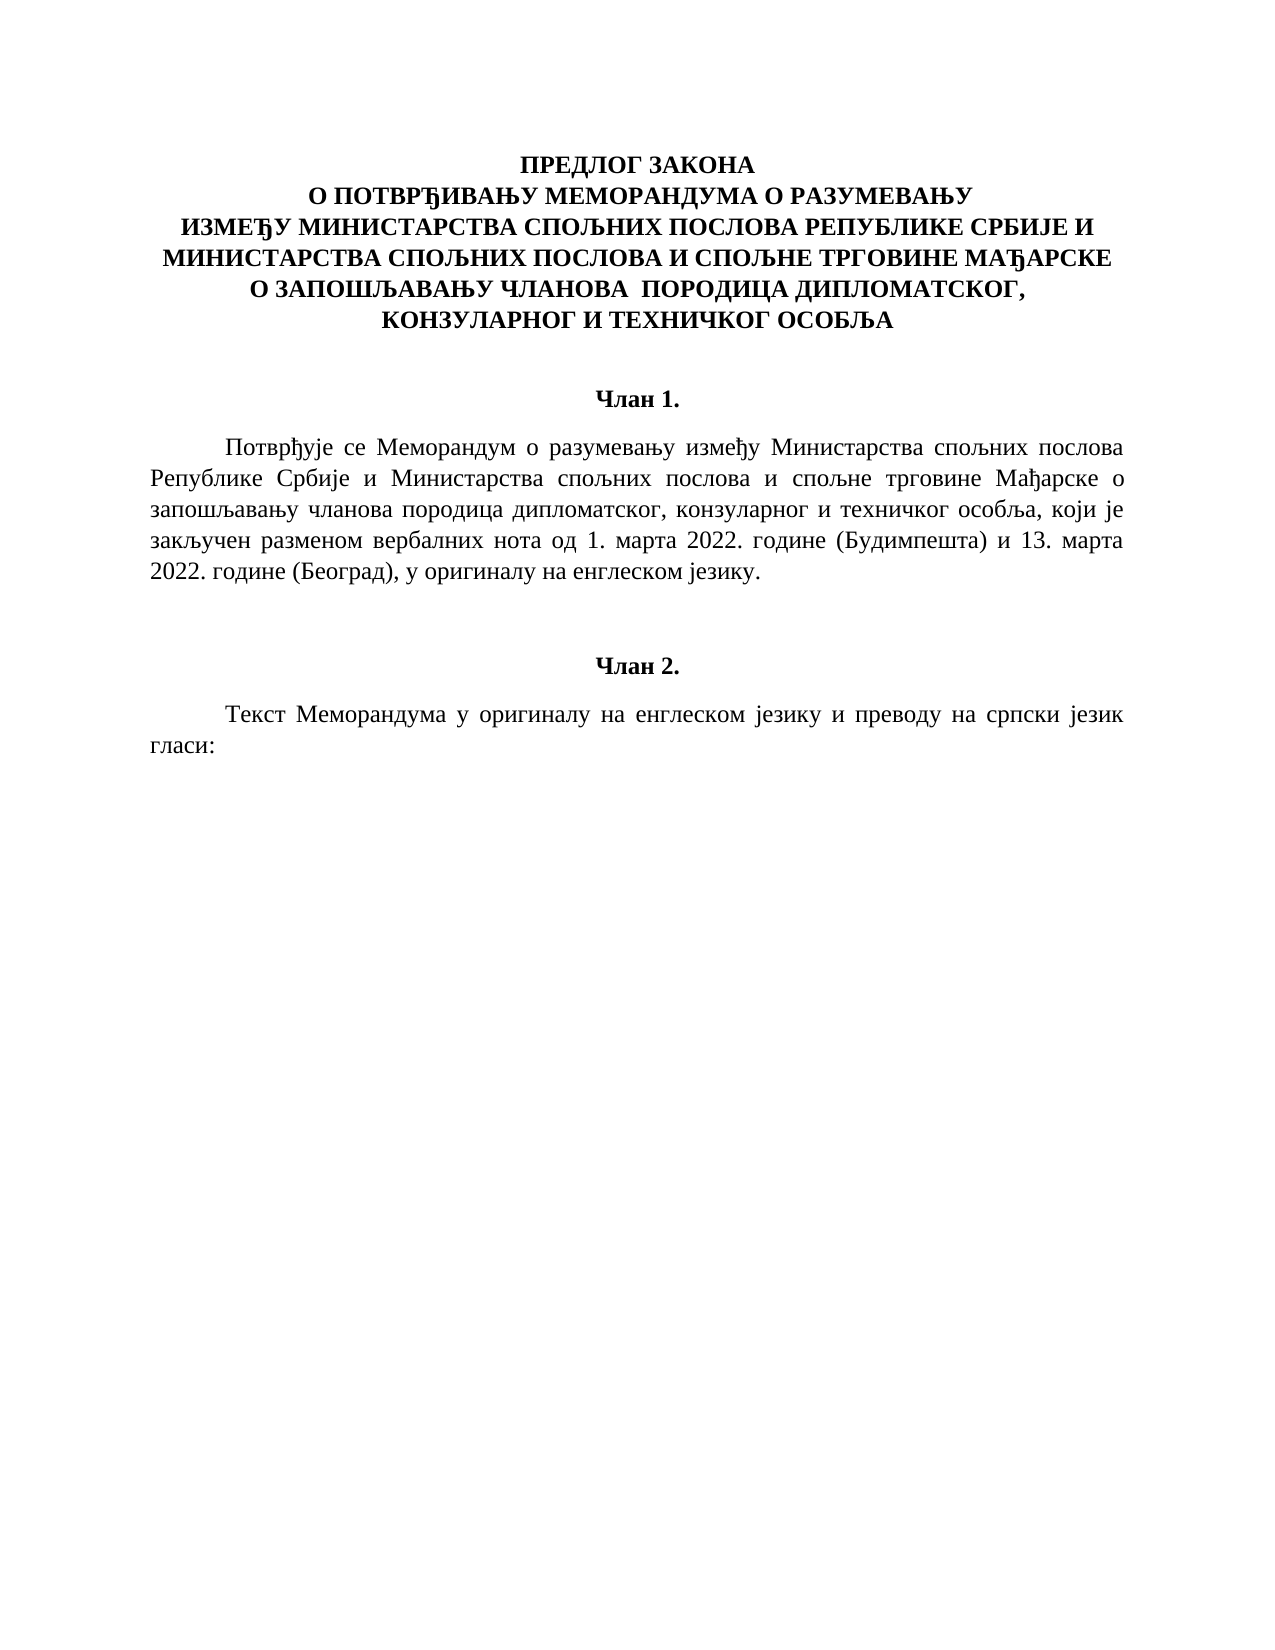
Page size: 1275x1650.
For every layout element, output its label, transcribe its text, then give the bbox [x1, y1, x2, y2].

text Потврђује се Меморандум о разумевању између Министарства спољних послова Републике Србије и Министарства спољних послова и спољне трговине Мађарске о запошљавању чланова породица дипломатског, конзуларног и техничког особља, који је закључен разменом вербалних нота од 1. марта 2022. године (Будимпешта) и 13. марта 2022. године (Београд), у оригиналу на енглеском језику. [150, 432, 1125, 584]
text Члан 1. [150, 384, 1125, 413]
text Члан 2. [150, 651, 1125, 680]
text ПРЕДЛОГ ЗАКОНА [150, 150, 1125, 179]
text О ПОТВРЂИВАЊУ МЕМОРАНДУМА О РАЗУМЕВАЊУ [150, 181, 1125, 210]
text Текст Меморандума у оригиналу на енглеском језику и преводу на српски језик гласи: [150, 699, 1125, 759]
text ИЗМЕЂУ МИНИСТАРСТВА СПОЉНИХ ПОСЛОВА РЕПУБЛИКЕ СРБИЈЕ И МИНИСТАРСТВА СПОЉНИХ ПОСЛОВА И СПОЉНЕ ТРГОВИНЕ МАЂАРСКЕ О ЗАПОШЉАВАЊУ ЧЛАНОВА ПОРОДИЦА ДИПЛОМАТСКОГ, КОНЗУЛАРНОГ И ТЕХНИЧКОГ ОСОБЉА [150, 212, 1125, 334]
